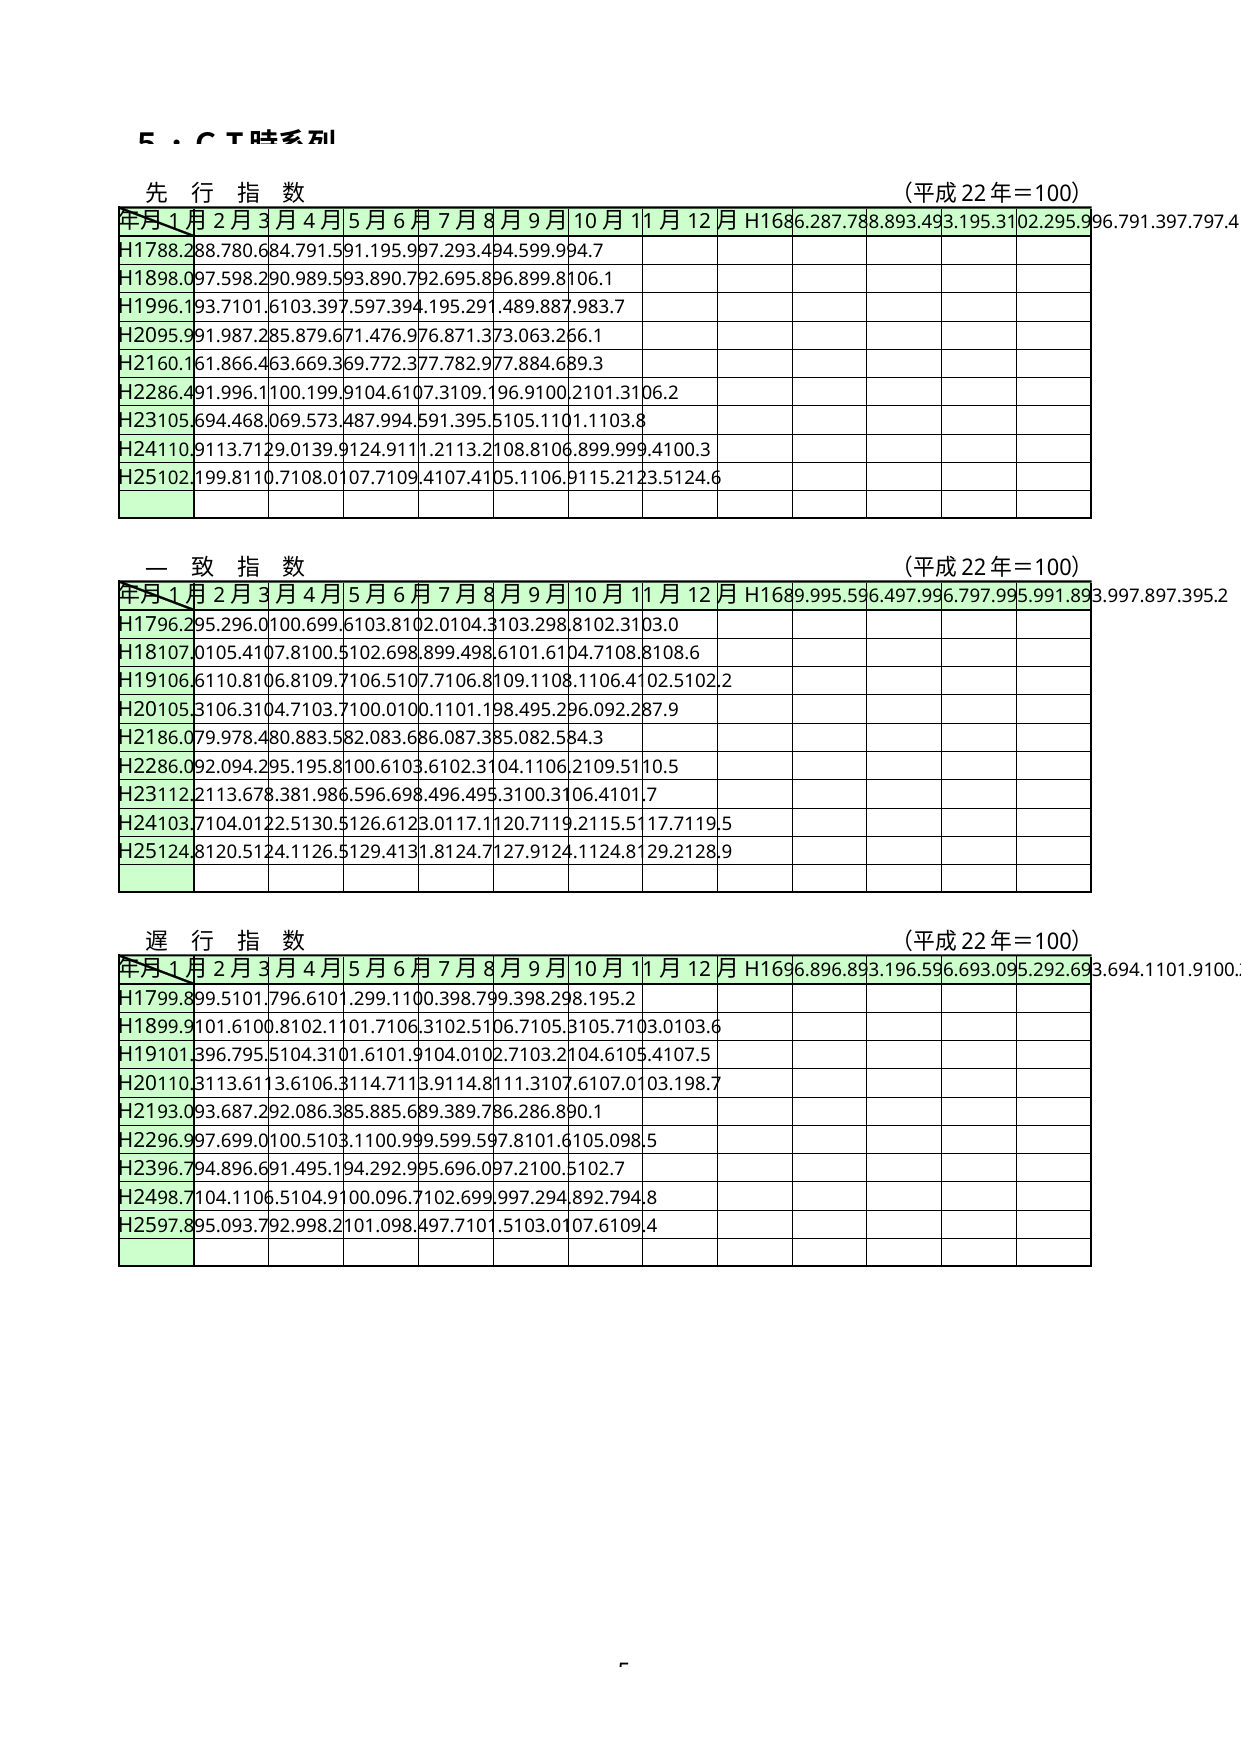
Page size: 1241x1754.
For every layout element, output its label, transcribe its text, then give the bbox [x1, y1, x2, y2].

text — 致 指 数 （平成22年＝100） [145, 551, 1159, 583]
text 遅 行 指 数 （平成22年＝100） [145, 925, 1159, 957]
subtitle 先 行 指 数 （平成22年＝100） [145, 177, 1159, 209]
